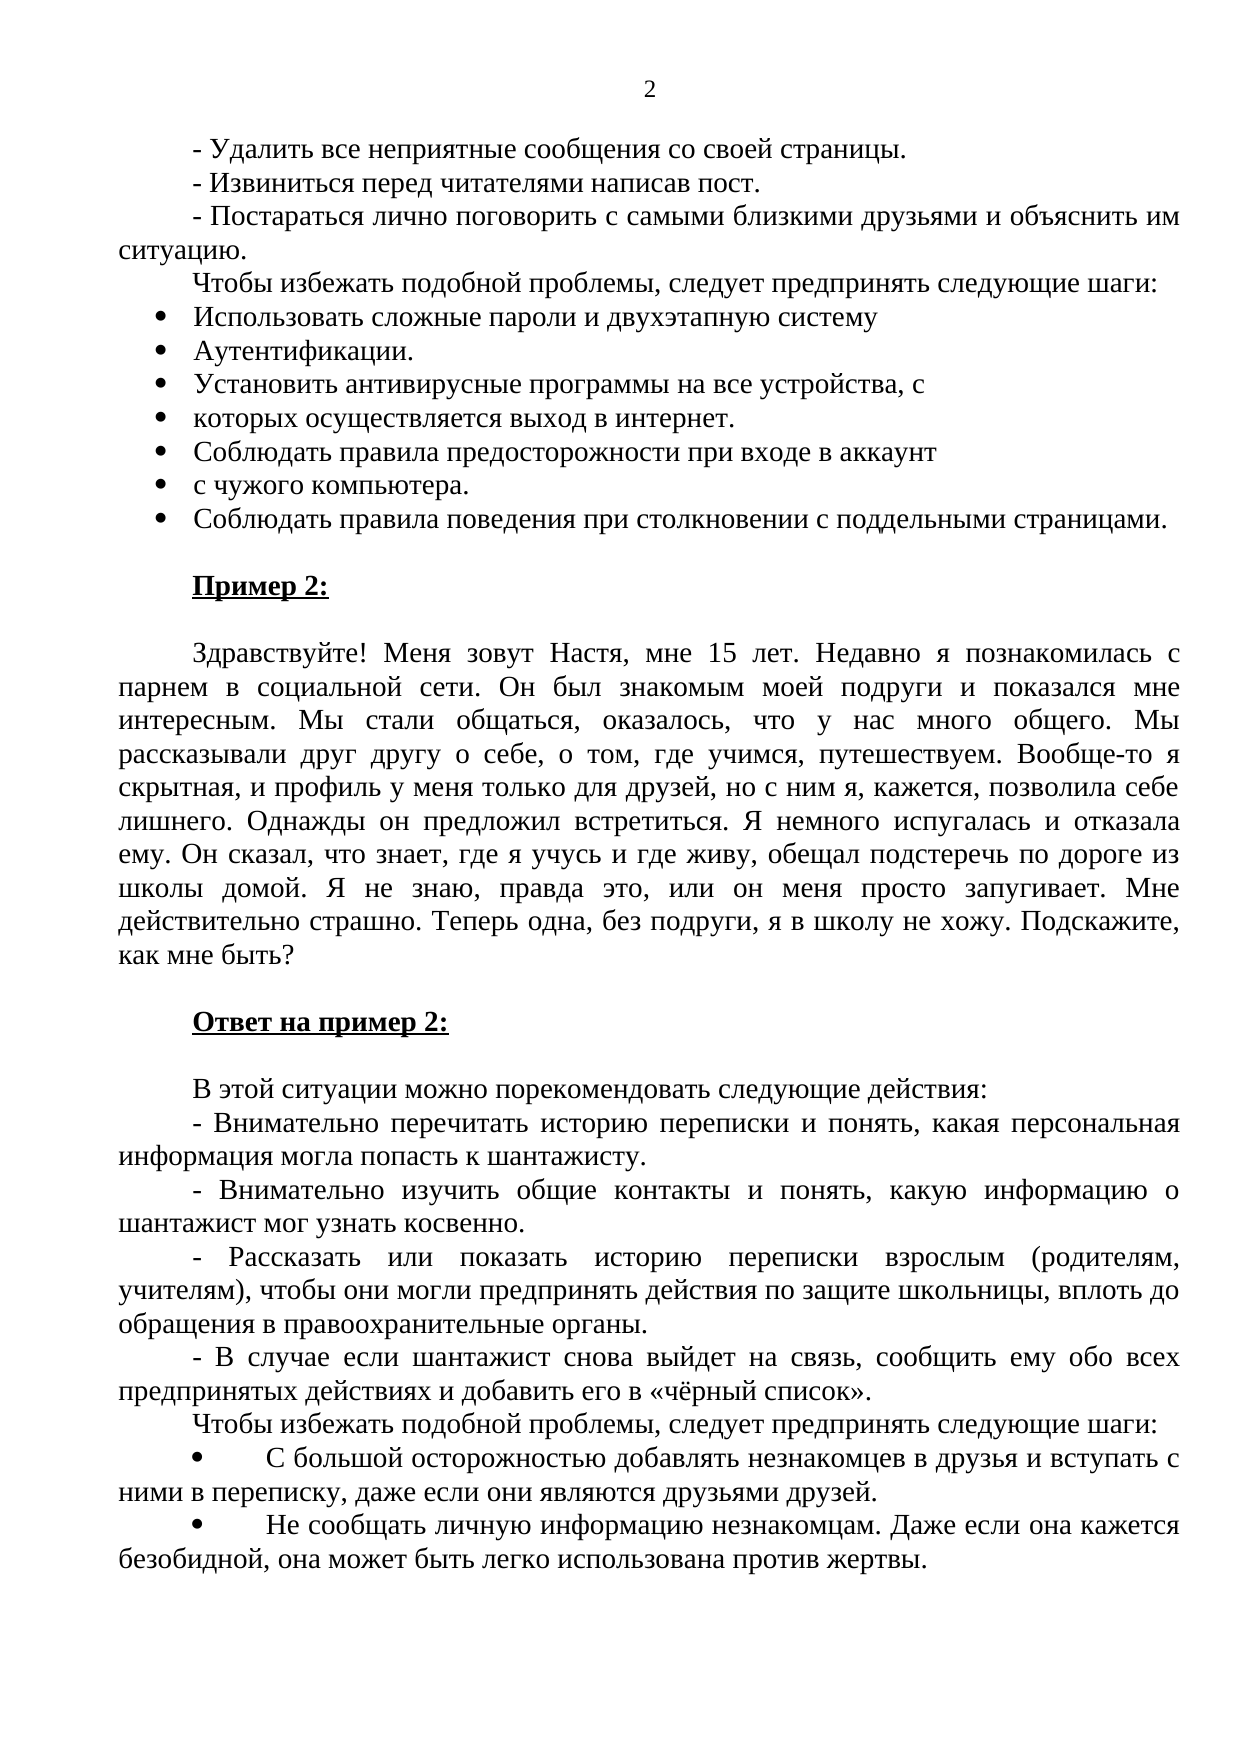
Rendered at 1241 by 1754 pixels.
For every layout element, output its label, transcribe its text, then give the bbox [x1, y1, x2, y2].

list которых осуществляется выход в интернет. [156, 400, 1181, 434]
text - Рассказать или показать историю переписки взрослым (родителям, учителям), чтобы они могли предпринять действия по защите школьницы, вплоть до обращения в правоохранительные органы. [118, 1239, 1181, 1339]
list Аутентификации. [156, 333, 1181, 366]
text В этой ситуации можно порекомендовать следующие действия: [118, 1071, 1181, 1105]
list с чужого компьютера. [156, 467, 1181, 501]
list Соблюдать правила предосторожности при входе в аккаунт [156, 434, 1181, 467]
text - Внимательно перечитать историю переписки и понять, какая персональная информация могла попасть к шантажисту. [118, 1105, 1181, 1172]
text Ответ на пример 2: [118, 1004, 1181, 1038]
list Соблюдать правила поведения при столкновении с поддельными страницами. [156, 501, 1181, 534]
text Чтобы избежать подобной проблемы, следует предпринять следующие шаги: [118, 266, 1181, 299]
text - Постараться лично поговорить с самыми близкими друзьями и объяснить им ситуацию. [118, 198, 1181, 266]
text - Удалить все неприятные сообщения со своей страницы. [118, 131, 1181, 165]
text - Внимательно изучить общие контакты и понять, какую информацию о шантажист мог узнать косвенно. [118, 1172, 1181, 1239]
text - Извиниться перед читателями написав пост. [118, 165, 1181, 198]
text Пример 2: [118, 568, 1181, 602]
text Чтобы избежать подобной проблемы, следует предпринять следующие шаги: [118, 1407, 1181, 1440]
list С большой осторожностью добавлять незнакомцев в друзья и вступать с ними в переписку, даже если они являются друзьями друзей. [118, 1440, 1181, 1507]
text - В случае если шантажист снова выйдет на связь, сообщить ему обо всех предпринятых действиях и добавить его в «чёрный список». [118, 1339, 1181, 1407]
list Установить антивирусные программы на все устройства, с [156, 366, 1181, 400]
list Не сообщать личную информацию незнакомцам. Даже если она кажется безобидной, она может быть легко использована против жертвы. [118, 1507, 1181, 1574]
text Здравствуйте! Меня зовут Настя, мне 15 лет. Недавно я познакомилась с парнем в социальной сети. Он был знакомым моей подруги и показался мне интересным. Мы стали общаться, оказалось, что у нас много общего. Мы рассказывали друг другу о себе, о том, где учимся, путешествуем. Вообще-то я скрытная, и профиль у меня только для друзей, но с ним я, кажется, позволила себе лишнего. Однажды он предложил встретиться. Я немного испугалась и отказала ему. Он сказал, что знает, где я учусь и где живу, обещал подстеречь по дороге из школы домой. Я не знаю, правда это, или он меня просто запугивает. Мне действительно страшно. Теперь одна, без подруги, я в школу не хожу. Подскажите, как мне быть? [118, 635, 1181, 971]
list Использовать сложные пароли и двухэтапную систему [156, 299, 1181, 333]
